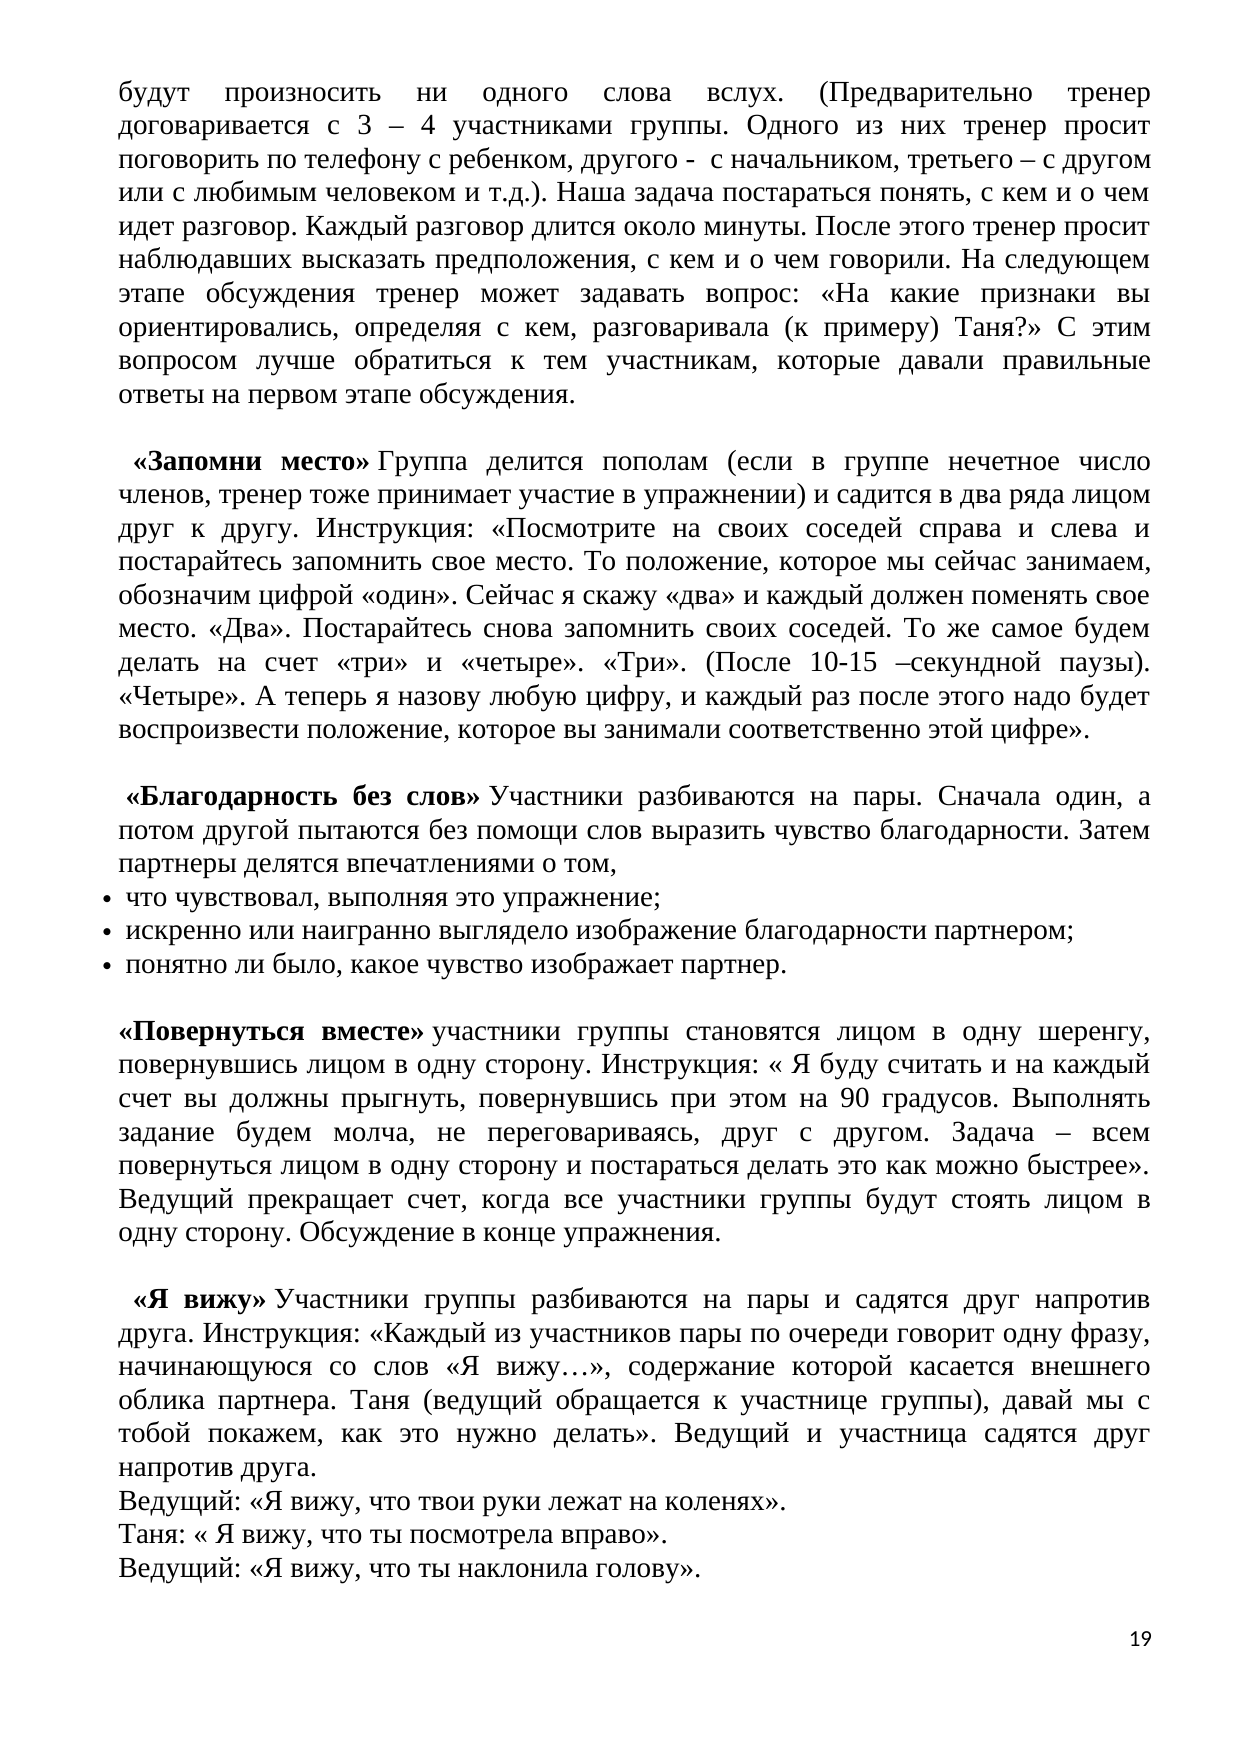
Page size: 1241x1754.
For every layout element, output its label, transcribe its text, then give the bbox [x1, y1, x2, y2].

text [118, 74, 1152, 409]
text Ведущий: «Я вижу, что твои руки лежат на коленях». [118, 1483, 1152, 1516]
text Ведущий: «Я вижу, что ты наклонила голову». [118, 1550, 1152, 1583]
text «Я вижу» Участники группы разбиваются на пары и садятся друг напротив друга. Инструкция: «Каждый из участников пары по очереди говорит одну фразу, начинающуюся со слов «Я вижу…», содержание которой касается внешнего облика партнера. Таня (ведущий обращается к участнице группы), давай мы с тобой покажем, как это нужно делать». Ведущий и участница садятся друг напротив друга. [118, 1281, 1152, 1483]
text «Повернуться вместе» участники группы становятся лицом в одну шеренгу, повернувшись лицом в одну сторону. Инструкция: « Я буду считать и на каждый счет вы должны прыгнуть, повернувшись при этом на 90 градусов. Выполнять задание будем молча, не переговариваясь, друг с другом. Задача – всем повернуться лицом в одну сторону и постараться делать это как можно быстрее». Ведущий прекращает счет, когда все участники группы будут стоять лицом в одну сторону. Обсуждение в конце упражнения. [118, 1013, 1152, 1248]
list искренно или наигранно выглядело изображение благодарности партнером; [103, 912, 1152, 946]
text «Благодарность без слов» Участники разбиваются на пары. Сначала один, а потом другой пытаются без помощи слов выразить чувство благодарности. Затем партнеры делятся впечатлениями о том, [118, 778, 1152, 879]
list понятно ли было, какое чувство изображает партнер. [103, 946, 1152, 979]
text Таня: « Я вижу, что ты посмотрела вправо». [118, 1516, 1152, 1550]
text «Запомни место» Группа делится пополам (если в группе нечетное число членов, тренер тоже принимает участие в упражнении) и садится в два ряда лицом друг к другу. Инструкция: «Посмотрите на своих соседей справа и слева и постарайтесь запомнить свое место. То положение, которое мы сейчас занимаем, обозначим цифрой «один». Сейчас я скажу «два» и каждый должен поменять свое место. «Два». Постарайтесь снова запомнить своих соседей. То же самое будем делать на счет «три» и «четыре». «Три». (После 10-15 –секундной паузы). «Четыре». А теперь я назову любую цифру, и каждый раз после этого надо будет воспроизвести положение, которое вы занимали соответственно этой цифре». [118, 443, 1152, 745]
list что чувствовал, выполняя это упражнение; [103, 879, 1152, 912]
